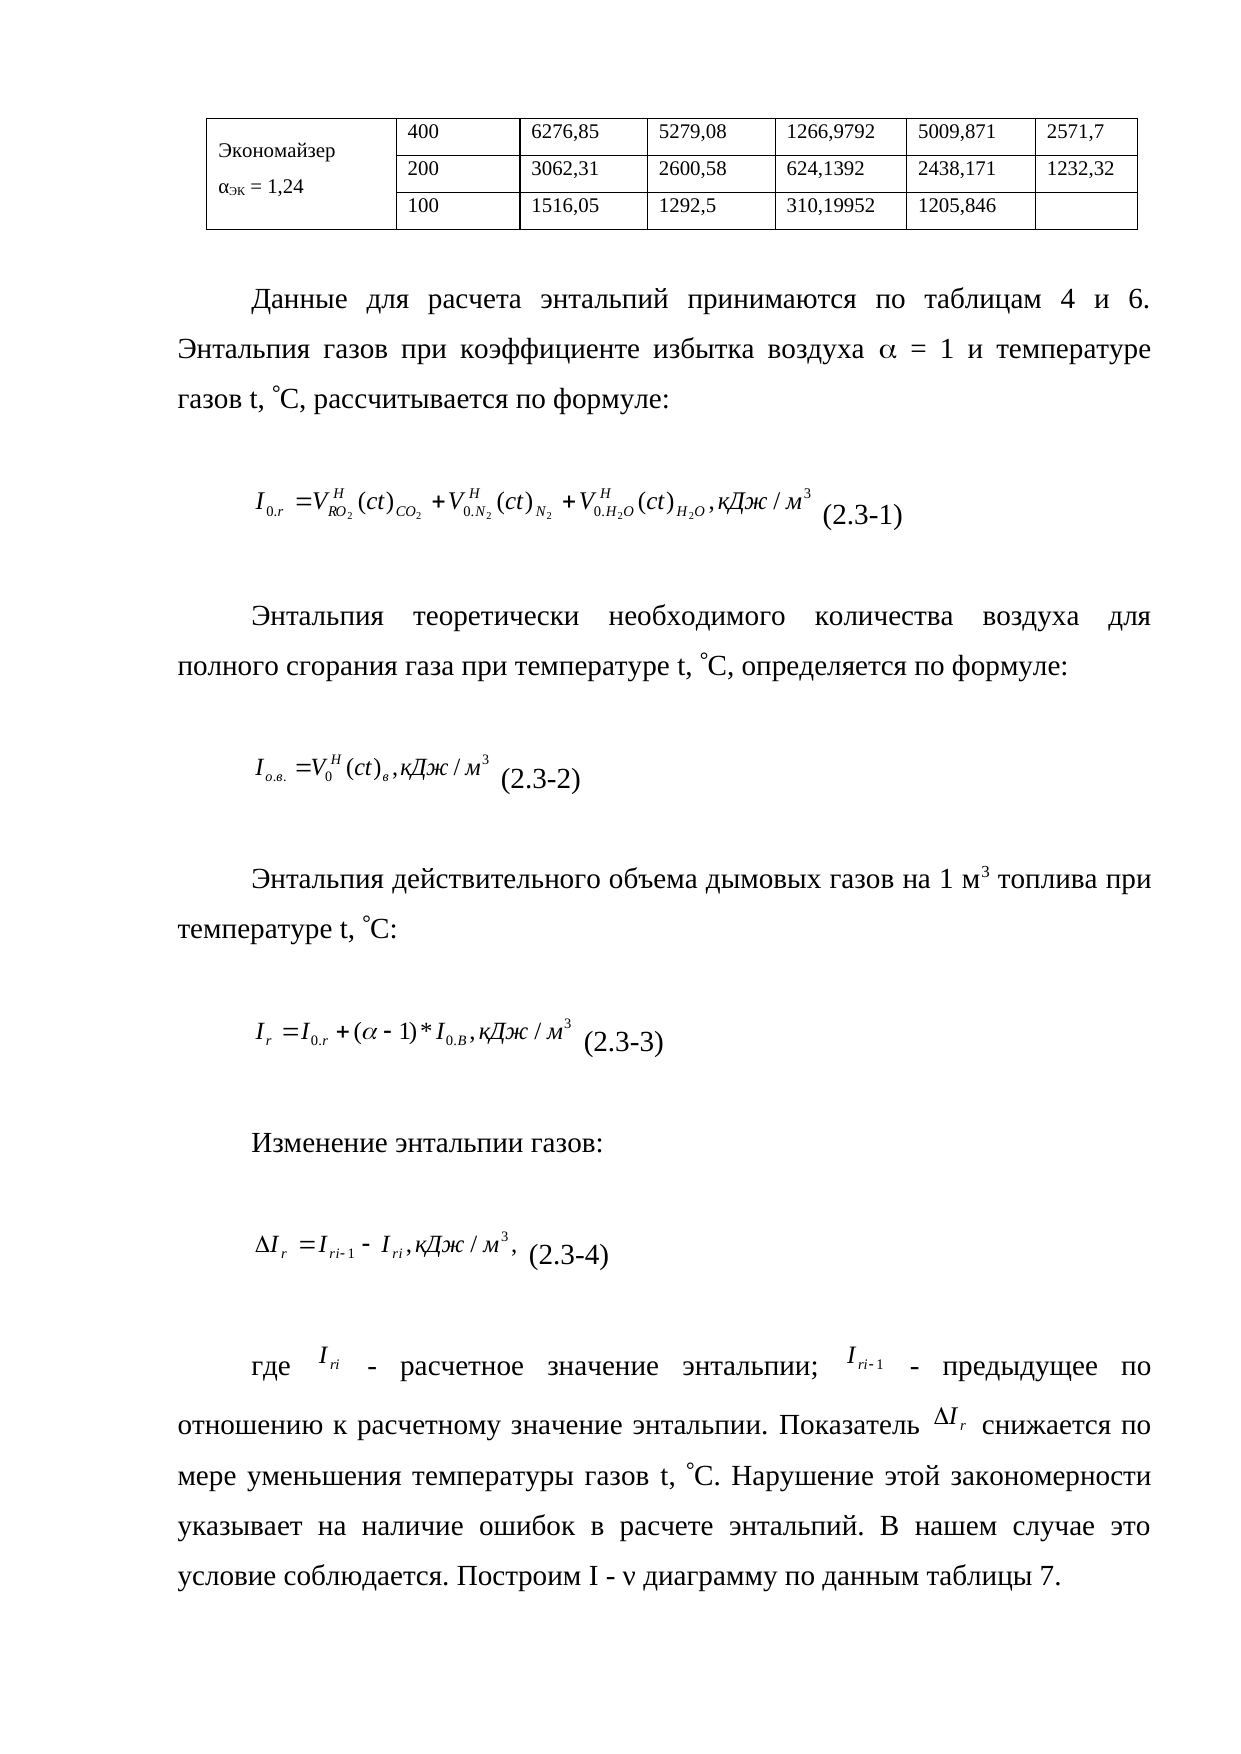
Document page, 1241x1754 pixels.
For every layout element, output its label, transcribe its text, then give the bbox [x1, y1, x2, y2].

table_cell 310,19952 [776, 193, 906, 229]
text (2.3-3) [177, 1012, 1152, 1058]
table_cell 3062,31 [521, 156, 647, 192]
table_cell 200 [397, 156, 519, 192]
text где - расчетное значение энтальпии; - предыдущее по отношению к расчетному значение энтальпии. Показатель снижается по мере уменьшения температуры газов t, С. Нарушение этой закономерности указывает на наличие ошибок в расчете энтальпий. В нашем случае это условие соблюдается. Построим I - ν диаграмму по данным таблицы 7. [177, 1338, 1152, 1592]
table_cell 1292,5 [648, 193, 775, 229]
table_cell 1205,846 [907, 193, 1035, 229]
text Изменение энтальпии газов: [177, 1125, 1152, 1158]
table_cell 2571,7 [1036, 119, 1137, 155]
table_cell 5009,871 [907, 119, 1035, 155]
table_cell 1266,9792 [776, 119, 906, 155]
text Энтальпия действительного объема дымовых газов на 1 м3 топлива при температуре t, С: [177, 861, 1152, 945]
table_cell 624,1392 [776, 156, 906, 192]
table_cell 2438,171 [907, 156, 1035, 192]
table_cell Экономайзер αЭК = 1,24 [207, 119, 396, 229]
text (2.3-2) [177, 749, 1152, 794]
table_cell 400 [397, 119, 519, 155]
table_cell 1516,05 [521, 193, 647, 229]
table_cell 2600,58 [648, 156, 775, 192]
table_cell 100 [397, 193, 519, 229]
text Данные для расчета энтальпий принимаются по таблицам 4 и 6. Энтальпия газов при коэффициенте избытка воздуха = 1 и температуре газов t, С, рассчитывается по формуле: [177, 281, 1152, 415]
table_cell 1232,32 [1036, 156, 1137, 192]
table_cell [1036, 193, 1137, 229]
text Энтальпия теоретически необходимого количества воздуха для полного сгорания газа при температуре t, С, определяется по формуле: [177, 598, 1152, 682]
text (2.3-4) [177, 1226, 1152, 1271]
table_cell 5279,08 [648, 119, 775, 155]
table_cell 6276,85 [521, 119, 647, 155]
text (2.3-1) [177, 482, 1152, 531]
